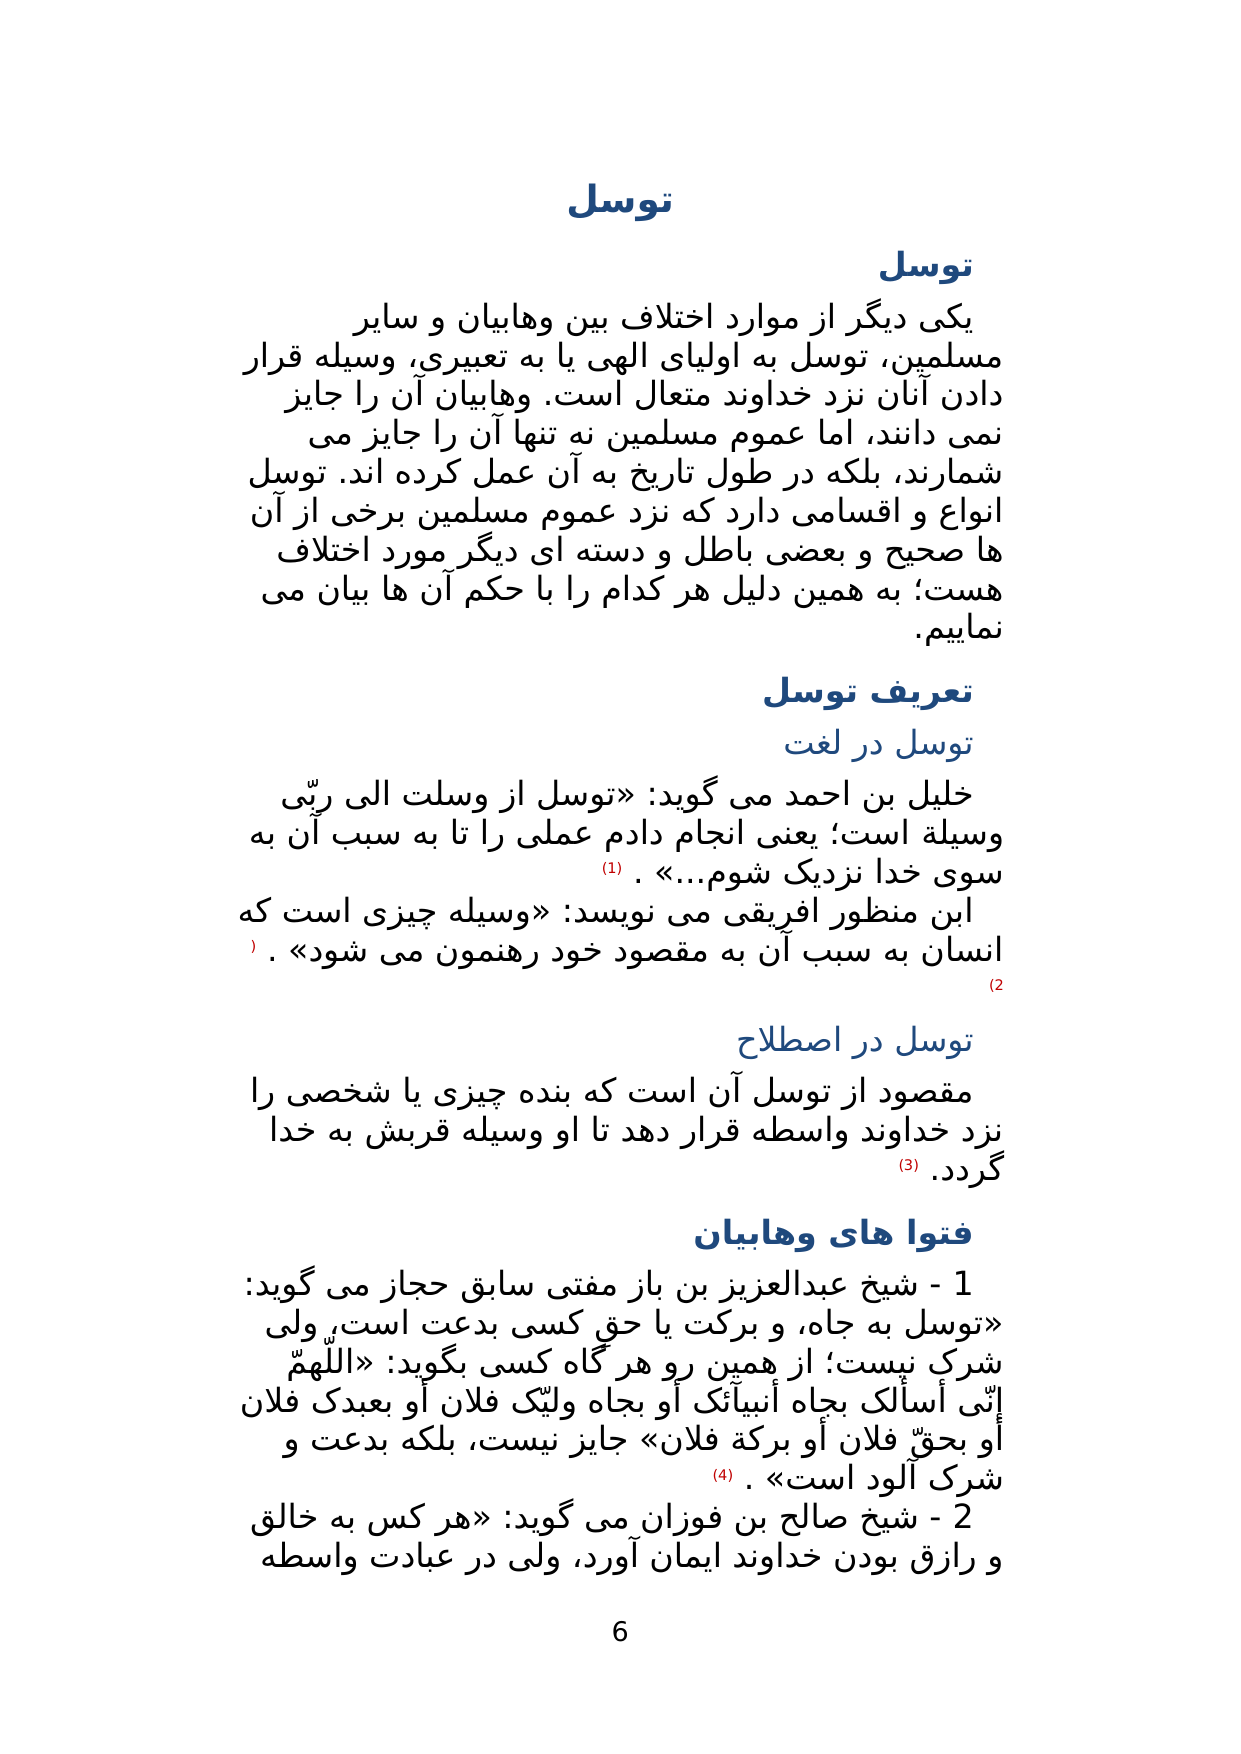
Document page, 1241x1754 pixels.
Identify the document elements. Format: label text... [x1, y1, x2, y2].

subtitle فتوا های وهابیان [236, 1213, 1004, 1252]
subtitle تعریف توسل [236, 672, 1004, 711]
text مقصود از توسل آن است که بنده چیزی یا شخصی را نزد خداوند واسطه قرار دهد تا او وسیله قربش به خدا گردد. (3) [236, 1072, 1004, 1188]
subtitle توسل [236, 246, 1004, 285]
text خلیل بن احمد می گوید: «توسل از وسلت الی ربّی وسیلة است؛ یعنی انجام دادم عملی را تا به سبب آن به سوی خدا نزدیک شوم...» . (1) [236, 774, 1004, 891]
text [236, 1498, 1004, 1575]
subtitle توسل در لغت [236, 723, 1004, 762]
subtitle توسل [236, 177, 1004, 221]
subtitle توسل در اصطلاح [236, 1020, 1004, 1059]
text ابن منظور افریقی می نویسد: «وسیله چیزی است که انسان به سبب آن به مقصود خود رهنمون می شود» . (2) [236, 891, 1004, 1008]
text یکی دیگر از موارد اختلاف بین وهابیان و سایر مسلمین، توسل به اولیای الهی یا به تعبیری، وسیله قرار دادن آنان نزد خداوند متعال است. وهابیان آن را جایز نمی دانند، اما عموم مسلمین نه تنها آن را جایز می شمارند، بلکه در طول تاریخ به آن عمل کرده اند. توسل انواع و اقسامی دارد که نزد عموم مسلمین برخی از آن ها صحیح و بعضی باطل و دسته ای دیگر مورد اختلاف هست؛ به همین دلیل هر کدام را با حکم آن ها بیان می نماییم. [236, 297, 1004, 647]
text 1 - شیخ عبدالعزیز بن باز مفتی سابق حجاز می گوید: «توسل به جاه، و برکت یا حقِ کسی بدعت است، ولی شرک نیست؛ از همین رو هر گاه کسی بگوید: «اللّهمّ إنّی أسألک بجاه أنبیآئک أو بجاه ولیّک فلان أو بعبدک فلان أو بحقّ فلان أو برکة فلان» جایز نیست، بلکه بدعت و شرک آلود است» . (4) [236, 1264, 1004, 1498]
